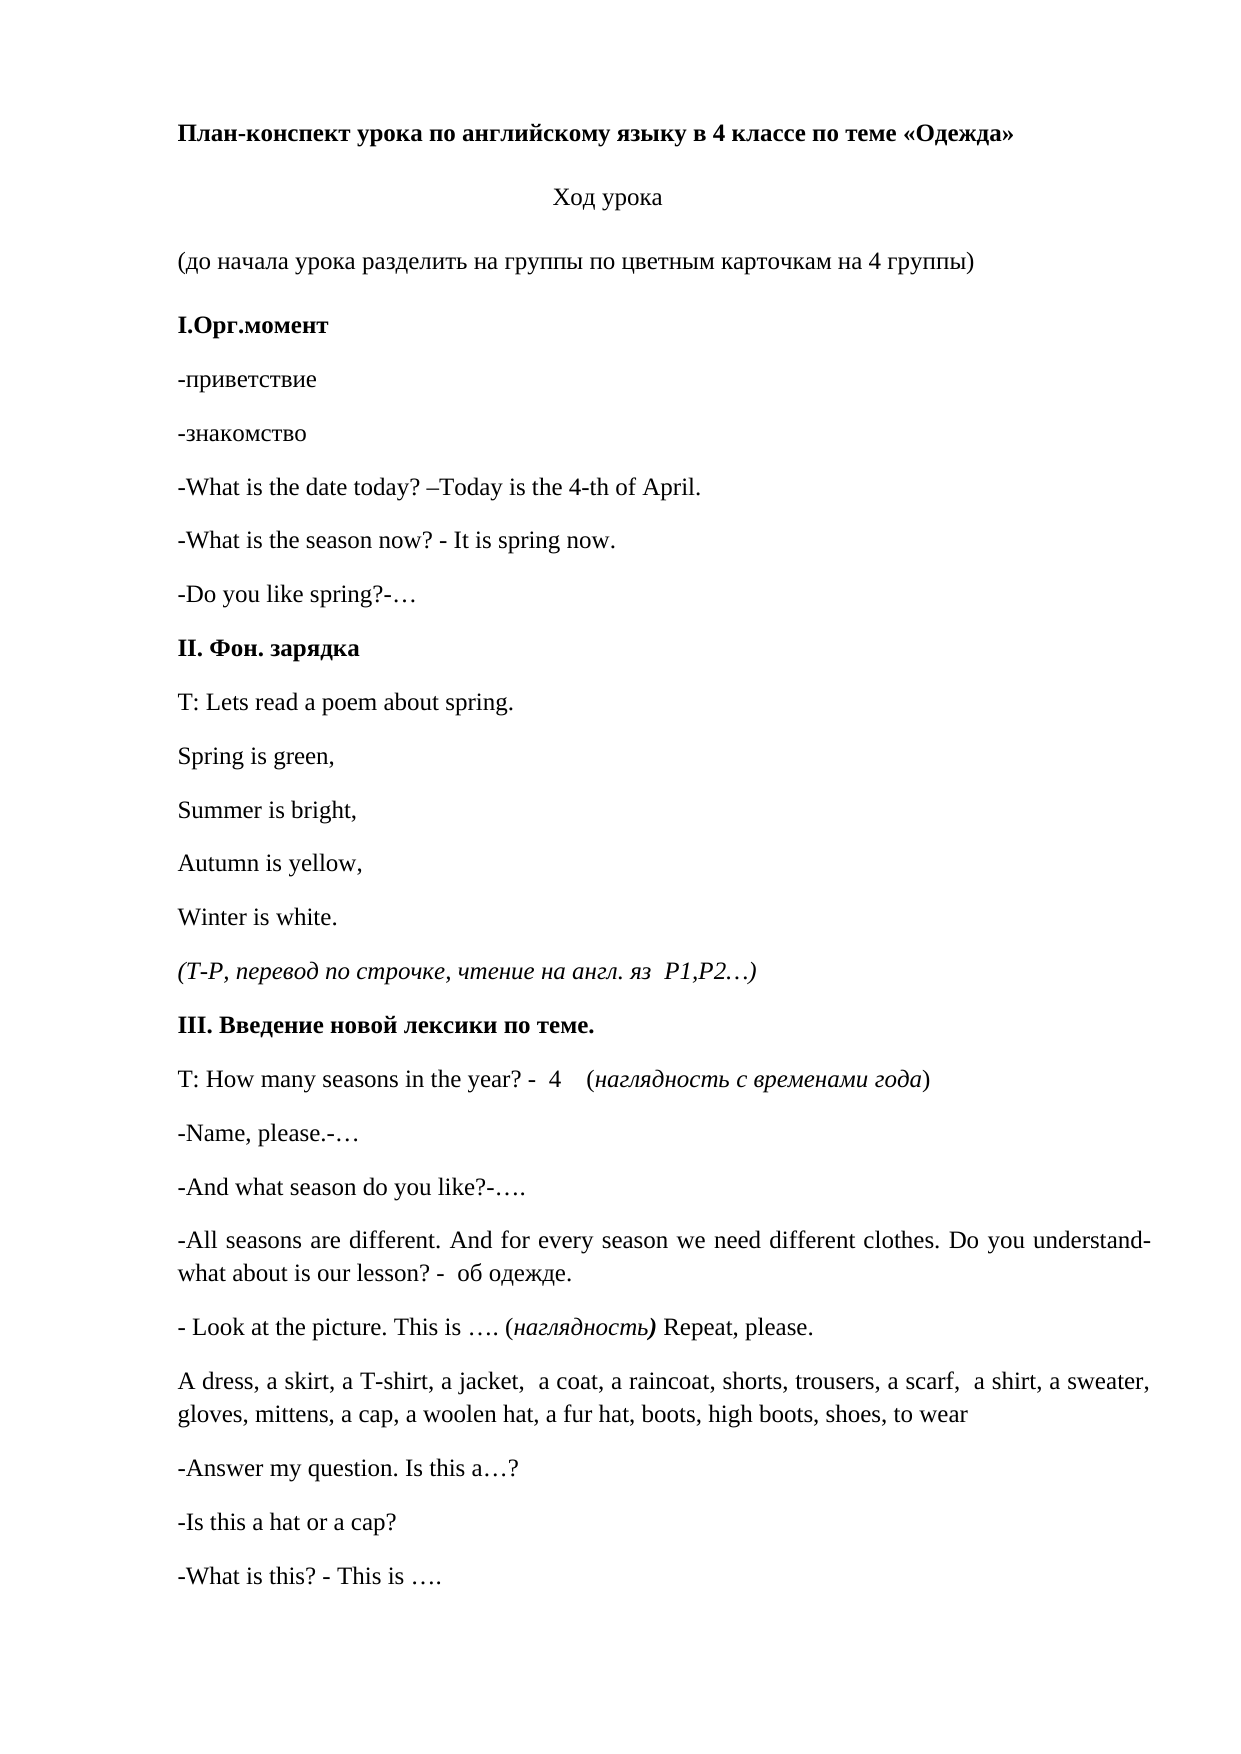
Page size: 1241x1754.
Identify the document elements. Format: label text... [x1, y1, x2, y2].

text -Name, please.-… [177, 1118, 1152, 1147]
text (T-P, перевод по строчке, чтение на англ. яз P1,P2…) [177, 956, 1152, 985]
text -Do you like spring?-… [177, 579, 1152, 608]
text Winter is white. [177, 902, 1152, 931]
text -приветствие [177, 364, 1152, 393]
text - Look at the picture. This is …. (наглядность) Repeat, please. [177, 1312, 1152, 1341]
text -What is the date today? –Today is the 4-th of April. [177, 472, 1152, 500]
text T: Lets read a poem about spring. [177, 687, 1152, 716]
text I.Орг.момент [177, 310, 1152, 339]
text -All seasons are different. And for every season we need different clothes. Do you understand- what about is our lesson? - об одежде. [177, 1226, 1152, 1287]
text -What is this? - This is …. [177, 1561, 1152, 1589]
text -And what season do you like?-…. [177, 1172, 1152, 1200]
text -Answer my question. Is this a…? [177, 1453, 1152, 1482]
text Spring is green, [177, 741, 1152, 769]
text План-конспект урока по английскому языку в 4 классе по теме «Одежда» [177, 118, 1152, 147]
text -What is the season now? - It is spring now. [177, 525, 1152, 554]
text III. Введение новой лексики по теме. [177, 1010, 1152, 1039]
text Summer is bright, [177, 795, 1152, 823]
text Autumn is yellow, [177, 848, 1152, 877]
text -знакомство [177, 418, 1152, 446]
text II. Фон. зарядка [177, 633, 1152, 662]
text A dress, a skirt, a T-shirt, a jacket, a coat, a raincoat, shorts, trousers, a scarf, a shirt, a sweater, gloves, mittens, a cap, a woolen hat, a fur hat, boots, high boots, shoes, to wear [177, 1366, 1152, 1428]
text -Is this a hat or a cap? [177, 1507, 1152, 1536]
text T: How many seasons in the year? - 4 (наглядность с временами года) [177, 1064, 1152, 1093]
text (до начала урока разделить на группы по цветным карточкам на 4 группы) [177, 246, 1152, 275]
text Ход урока [177, 182, 1152, 211]
